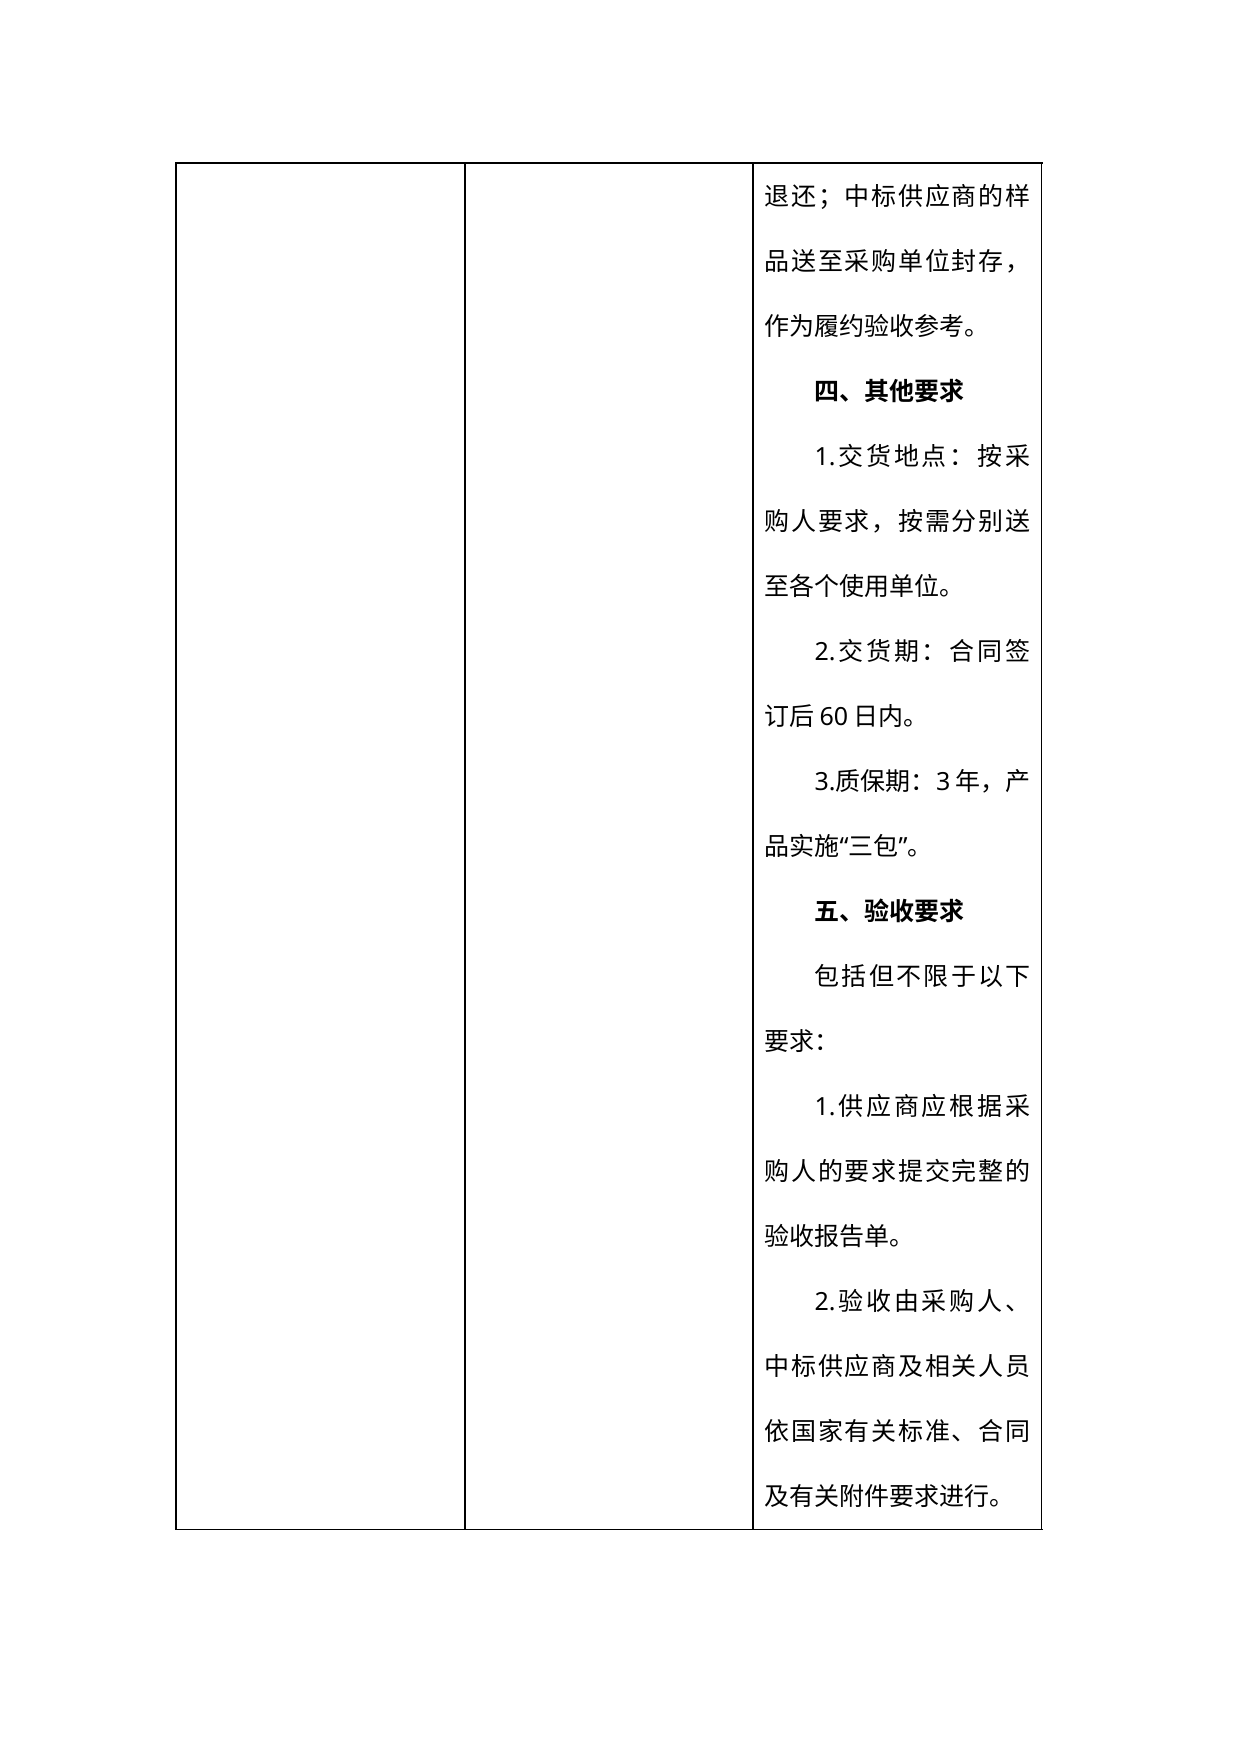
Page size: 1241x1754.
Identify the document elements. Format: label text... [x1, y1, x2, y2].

table_cell 1 [177, 164, 464, 1528]
table_cell [466, 164, 752, 1528]
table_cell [754, 164, 1041, 1528]
